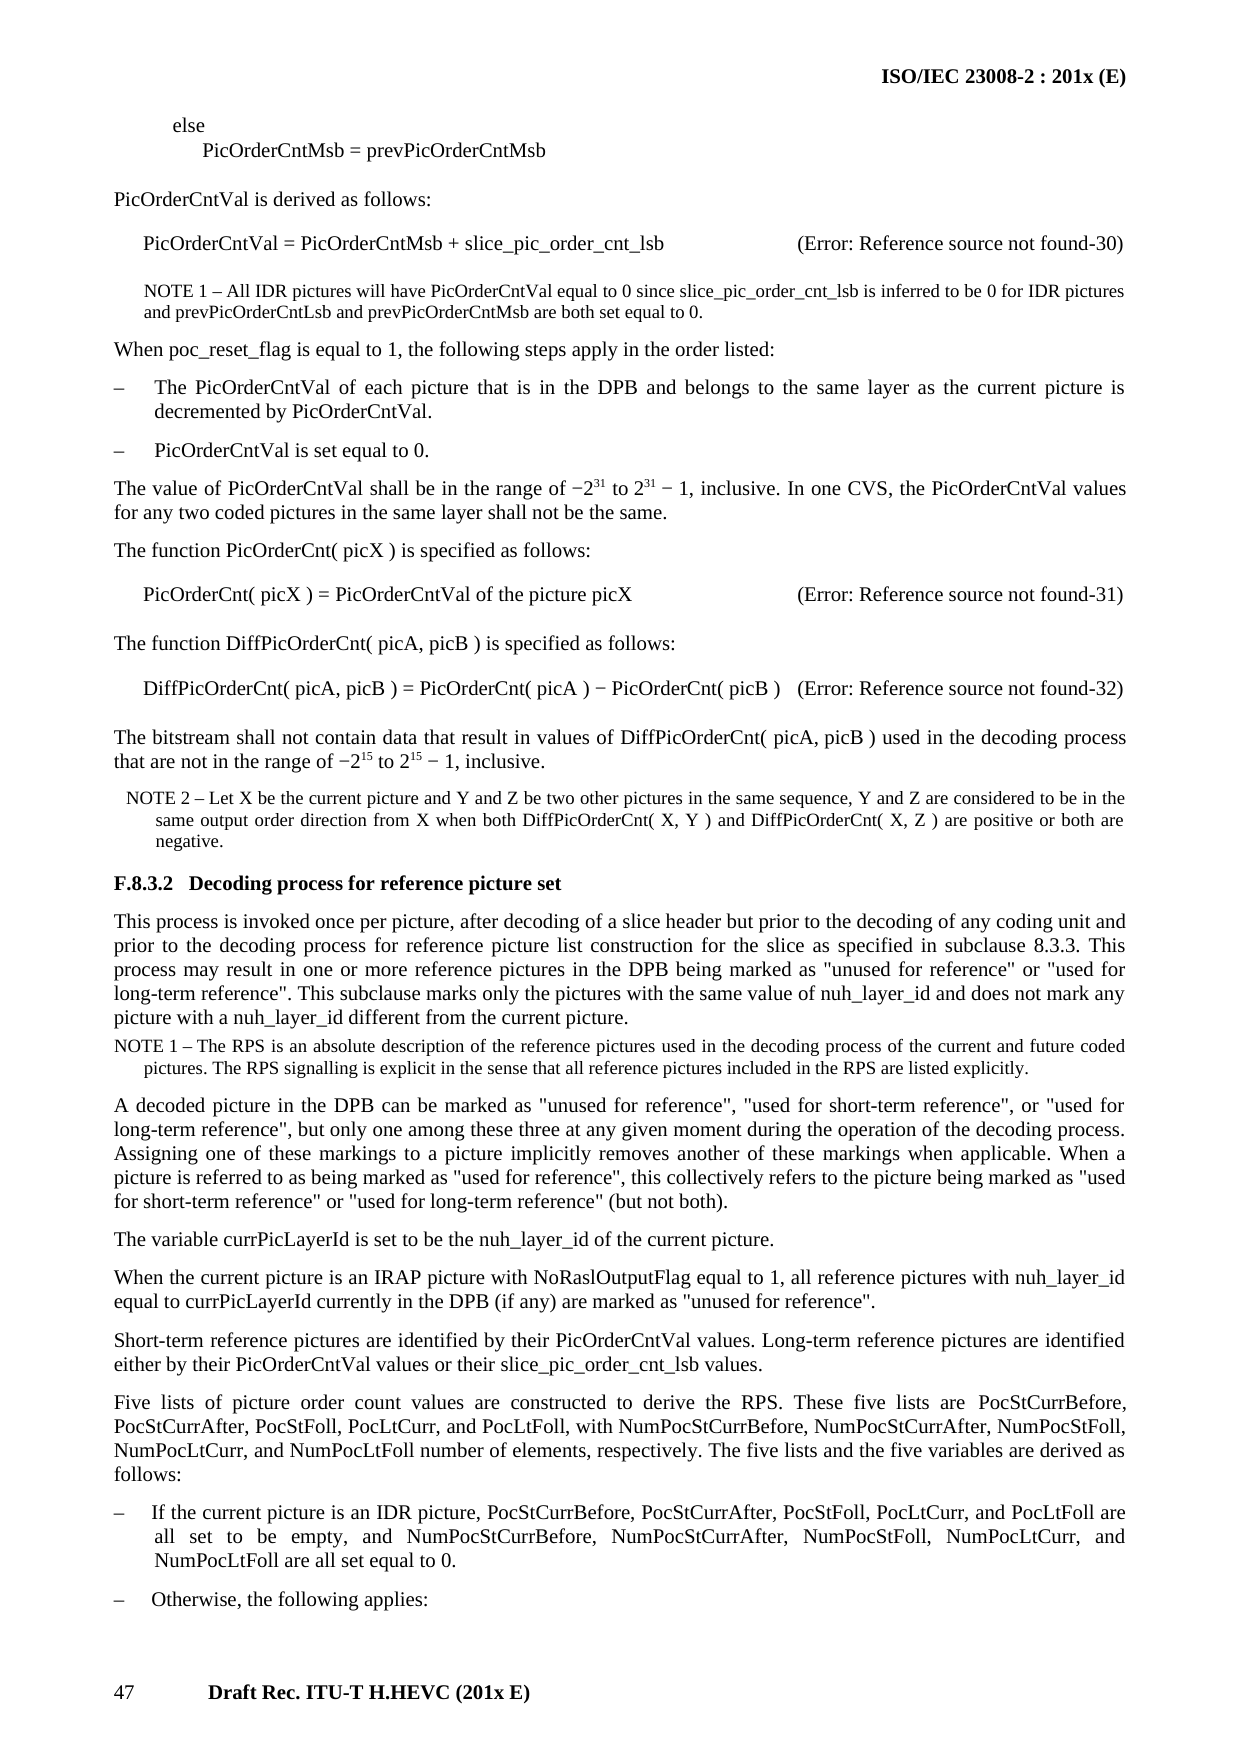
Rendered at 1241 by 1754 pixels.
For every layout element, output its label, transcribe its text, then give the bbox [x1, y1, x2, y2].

list Decoding process for reference picture set [113, 870, 1127, 894]
list If the current picture is an IDR picture, PocStCurrBefore, PocStCurrAfter, PocStFoll, PocLtCurr, and PocLtFoll are all set to be empty, and NumPocStCurrBefore, NumPocStCurrAfter, NumPocStFoll, NumPocLtCurr, and NumPocLtFoll are all set equal to 0. [113, 1500, 1127, 1572]
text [143, 113, 1127, 162]
list PicOrderCntVal is set equal to 0. [113, 438, 1127, 462]
text A decoded picture in the DPB can be marked as "unused for reference", "used for short-term reference", or "used for long-term reference", but only one among these three at any given moment during the operation of the decoding process. Assigning one of these markings to a picture implicitly removes another of these markings when applicable. When a picture is referred to as being marked as "used for reference", this collectively refers to the picture being marked as "used for short-term reference" or "used for long-term reference" (but not both). [113, 1092, 1127, 1213]
text PicOrderCntVal is derived as follows: [113, 187, 1127, 211]
text Five lists of picture order count values are constructed to derive the RPS. These five lists are PocStCurrBefore, PocStCurrAfter, PocStFoll, PocLtCurr, and PocLtFoll, with NumPocStCurrBefore, NumPocStCurrAfter, NumPocStFoll, NumPocLtCurr, and NumPocLtFoll number of elements, respectively. The five lists and the five variables are derived as follows: [113, 1390, 1127, 1486]
text The function DiffPicOrderCnt( picA, picB ) is specified as follows: [113, 631, 1127, 655]
text Short-term reference pictures are identified by their PicOrderCntVal values. Long-term reference pictures are identified either by their PicOrderCntVal values or their slice_pic_order_cnt_lsb values. [113, 1327, 1127, 1376]
text The function PicOrderCnt( picX ) is specified as follows: [113, 538, 1127, 562]
text When poc_reset_flag is equal to 1, the following steps apply in the order listed: [113, 337, 1127, 361]
text The variable currPicLayerId is set to be the nuh_layer_id of the current picture. [113, 1227, 1127, 1251]
text When the current picture is an IRAP picture with NoRaslOutputFlag equal to 1, all reference pictures with nuh_layer_id equal to currPicLayerId currently in the DPB (if any) are marked as "unused for reference". [113, 1265, 1127, 1313]
text This process is invoked once per picture, after decoding of a slice header but prior to the decoding of any coding unit and prior to the decoding process for reference picture list construction for the slice as specified in subclause 8.3.3. This process may result in one or more reference pictures in the DPB being marked as "unused for reference" or "used for long-term reference". This subclause marks only the pictures with the same value of nuh_layer_id and does not mark any picture with a nuh_layer_id different from the current picture. [113, 909, 1127, 1029]
text The bitstream shall not contain data that result in values of DiffPicOrderCnt( picA, picB ) used in the decoding process that are not in the range of −215 to 215 − 1, inclusive. [113, 724, 1127, 773]
text The value of PicOrderCntVal shall be in the range of −231 to 231 − 1, inclusive. In one CVS, the PicOrderCntVal values for any two coded pictures in the same layer shall not be the same. [113, 476, 1127, 524]
list The PicOrderCntVal of each picture that is in the DPB and belongs to the same layer as the current picture is decremented by PicOrderCntVal. [113, 375, 1127, 423]
list Otherwise, the following applies: [113, 1587, 1127, 1611]
